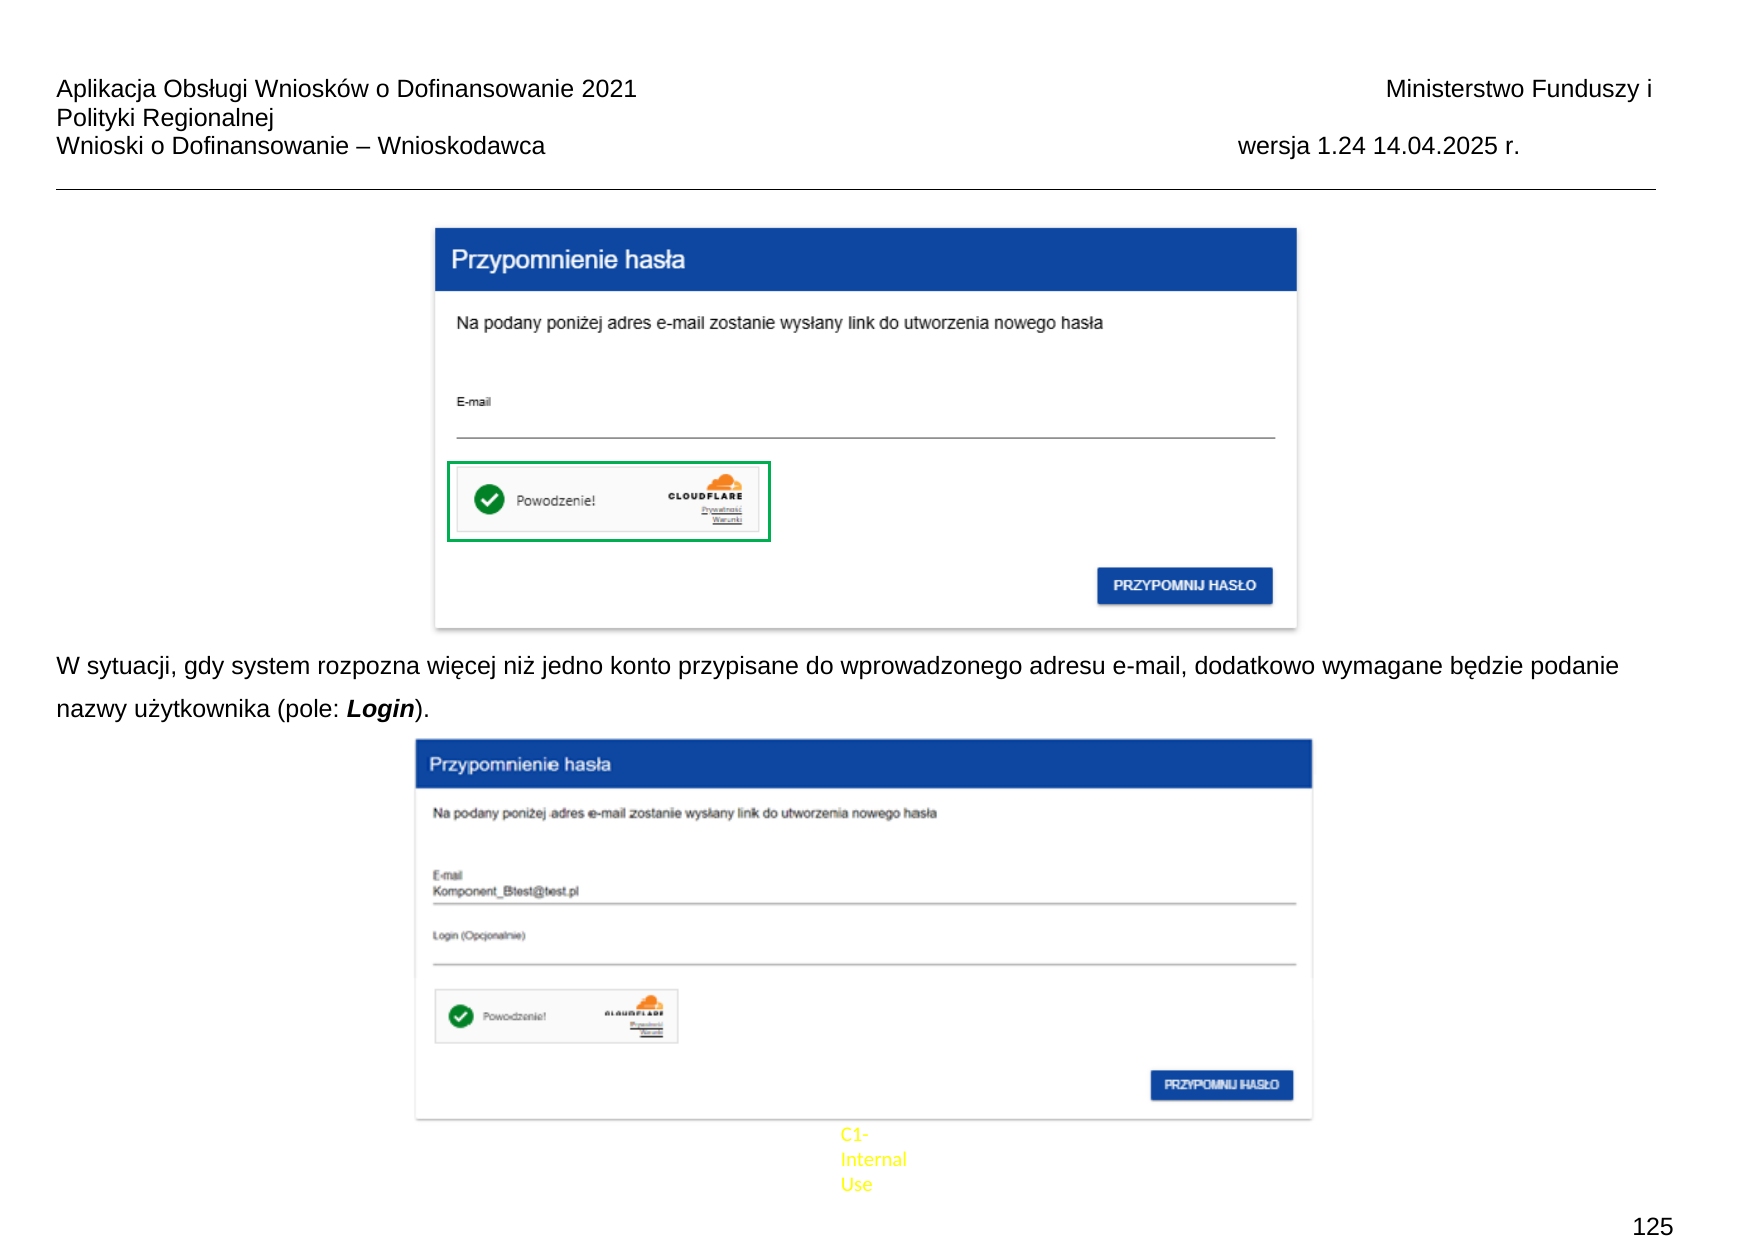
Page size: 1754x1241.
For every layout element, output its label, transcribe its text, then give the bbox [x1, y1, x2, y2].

picture [429, 218, 1307, 637]
picture [413, 737, 1317, 1127]
text W sytuacji, gdy system rozpozna więcej niż jedno konto przypisane do wprowadzonego adresu e-mail, dodatkowo wymagane będzie podanie nazwy użytkownika (pole: Login). [56, 651, 1674, 723]
